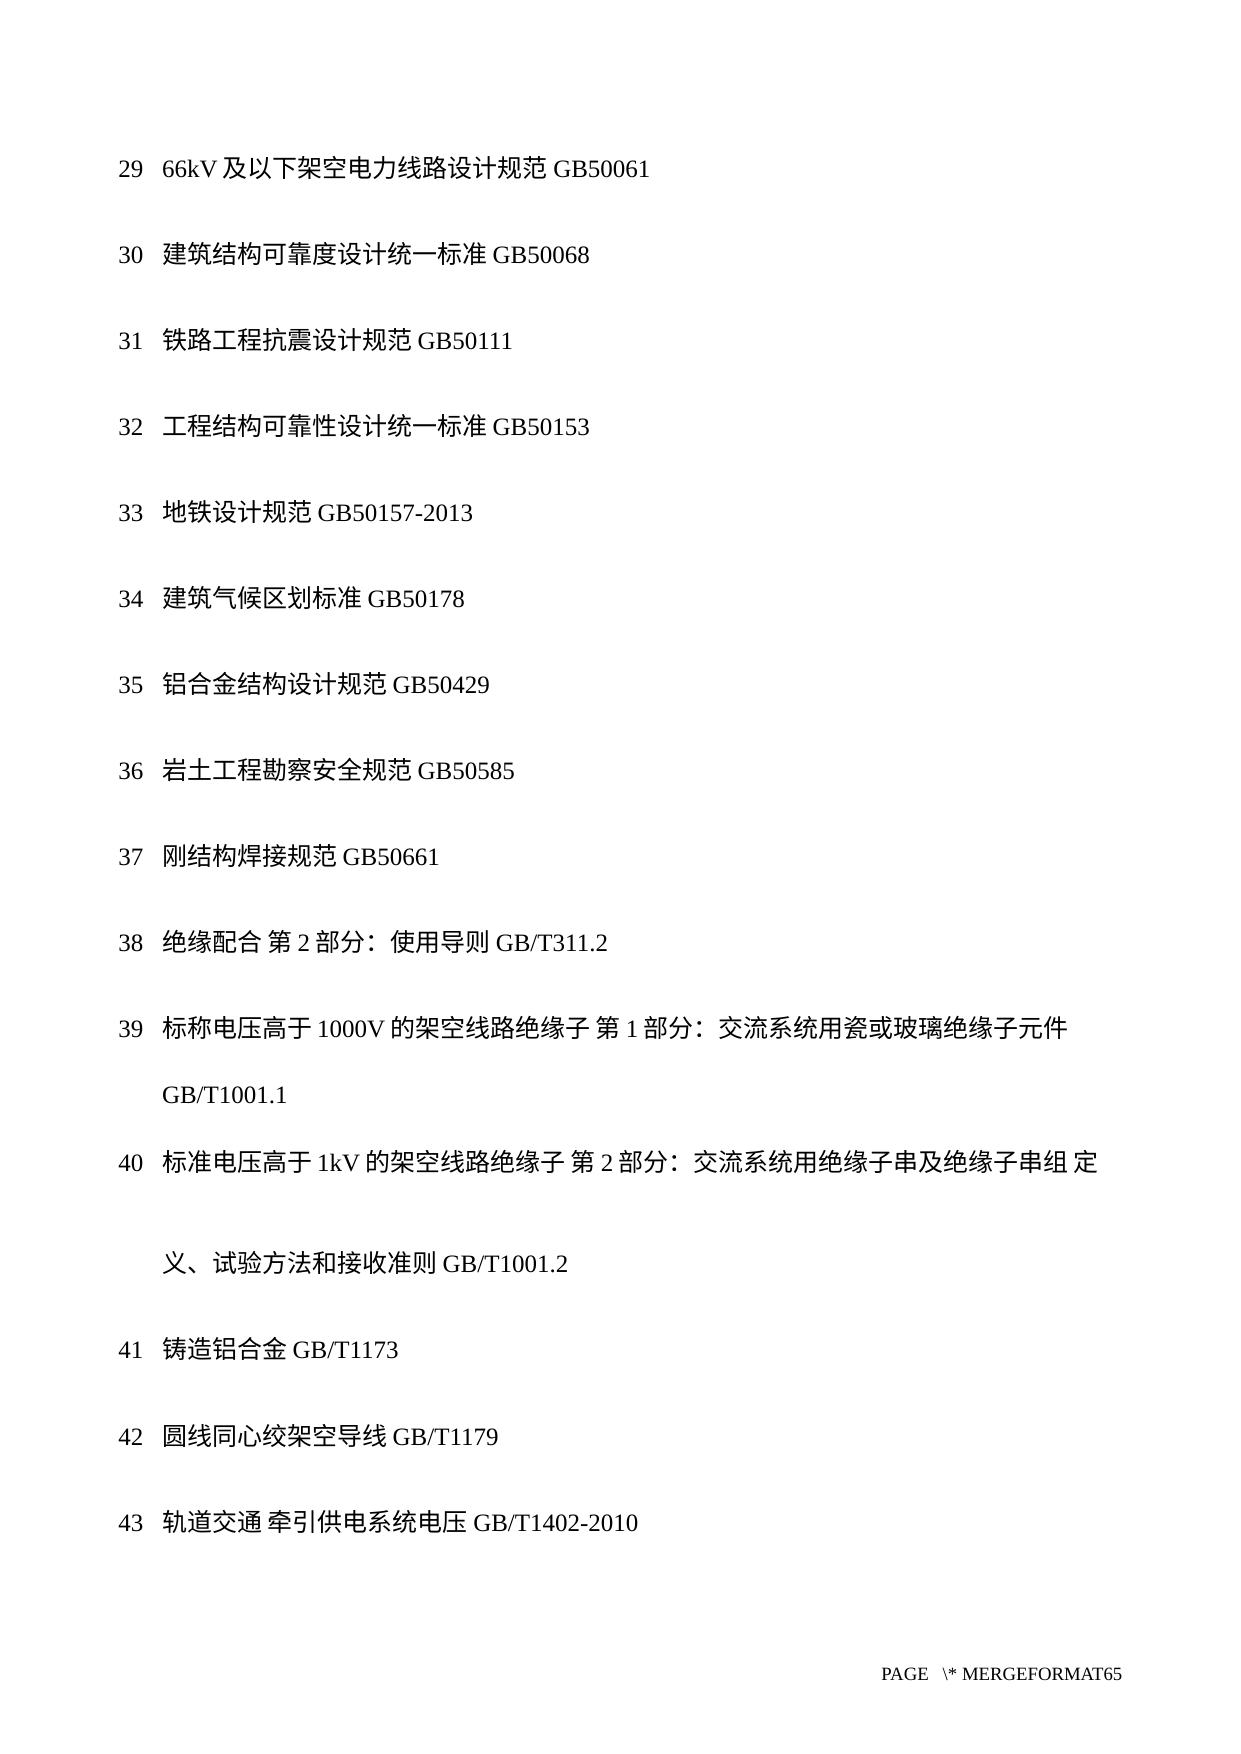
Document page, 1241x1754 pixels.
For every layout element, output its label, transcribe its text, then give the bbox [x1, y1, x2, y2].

list 建筑结构可靠度设计统一标准 GB50068 [118, 219, 1122, 287]
list 铁路工程抗震设计规范 GB50111 [118, 305, 1122, 373]
list 标称电压高于1000V的架空线路绝缘子 第1部分：交流系统用瓷或玻璃绝缘子元件GB/T1001.1 [118, 993, 1122, 1112]
list 建筑气候区划标准 GB50178 [118, 563, 1122, 631]
list 铸造铝合金 GB/T1173 [118, 1314, 1122, 1382]
list 标准电压高于1kV的架空线路绝缘子 第2部分：交流系统用绝缘子串及绝缘子串组 定义、试验方法和接收准则 GB/T1001.2 [118, 1126, 1122, 1296]
list 刚结构焊接规范 GB50661 [118, 821, 1122, 889]
list 铝合金结构设计规范 GB50429 [118, 649, 1122, 717]
list 绝缘配合 第2部分：使用导则 GB/T311.2 [118, 907, 1122, 975]
list 工程结构可靠性设计统一标准 GB50153 [118, 391, 1122, 459]
list 轨道交通 牵引供电系统电压 GB/T1402-2010 [118, 1486, 1122, 1554]
list 66kV及以下架空电力线路设计规范 GB50061 [118, 133, 1122, 201]
list 圆线同心绞架空导线 GB/T1179 [118, 1400, 1122, 1468]
list 地铁设计规范 GB50157-2013 [118, 477, 1122, 545]
list 岩土工程勘察安全规范 GB50585 [118, 735, 1122, 803]
